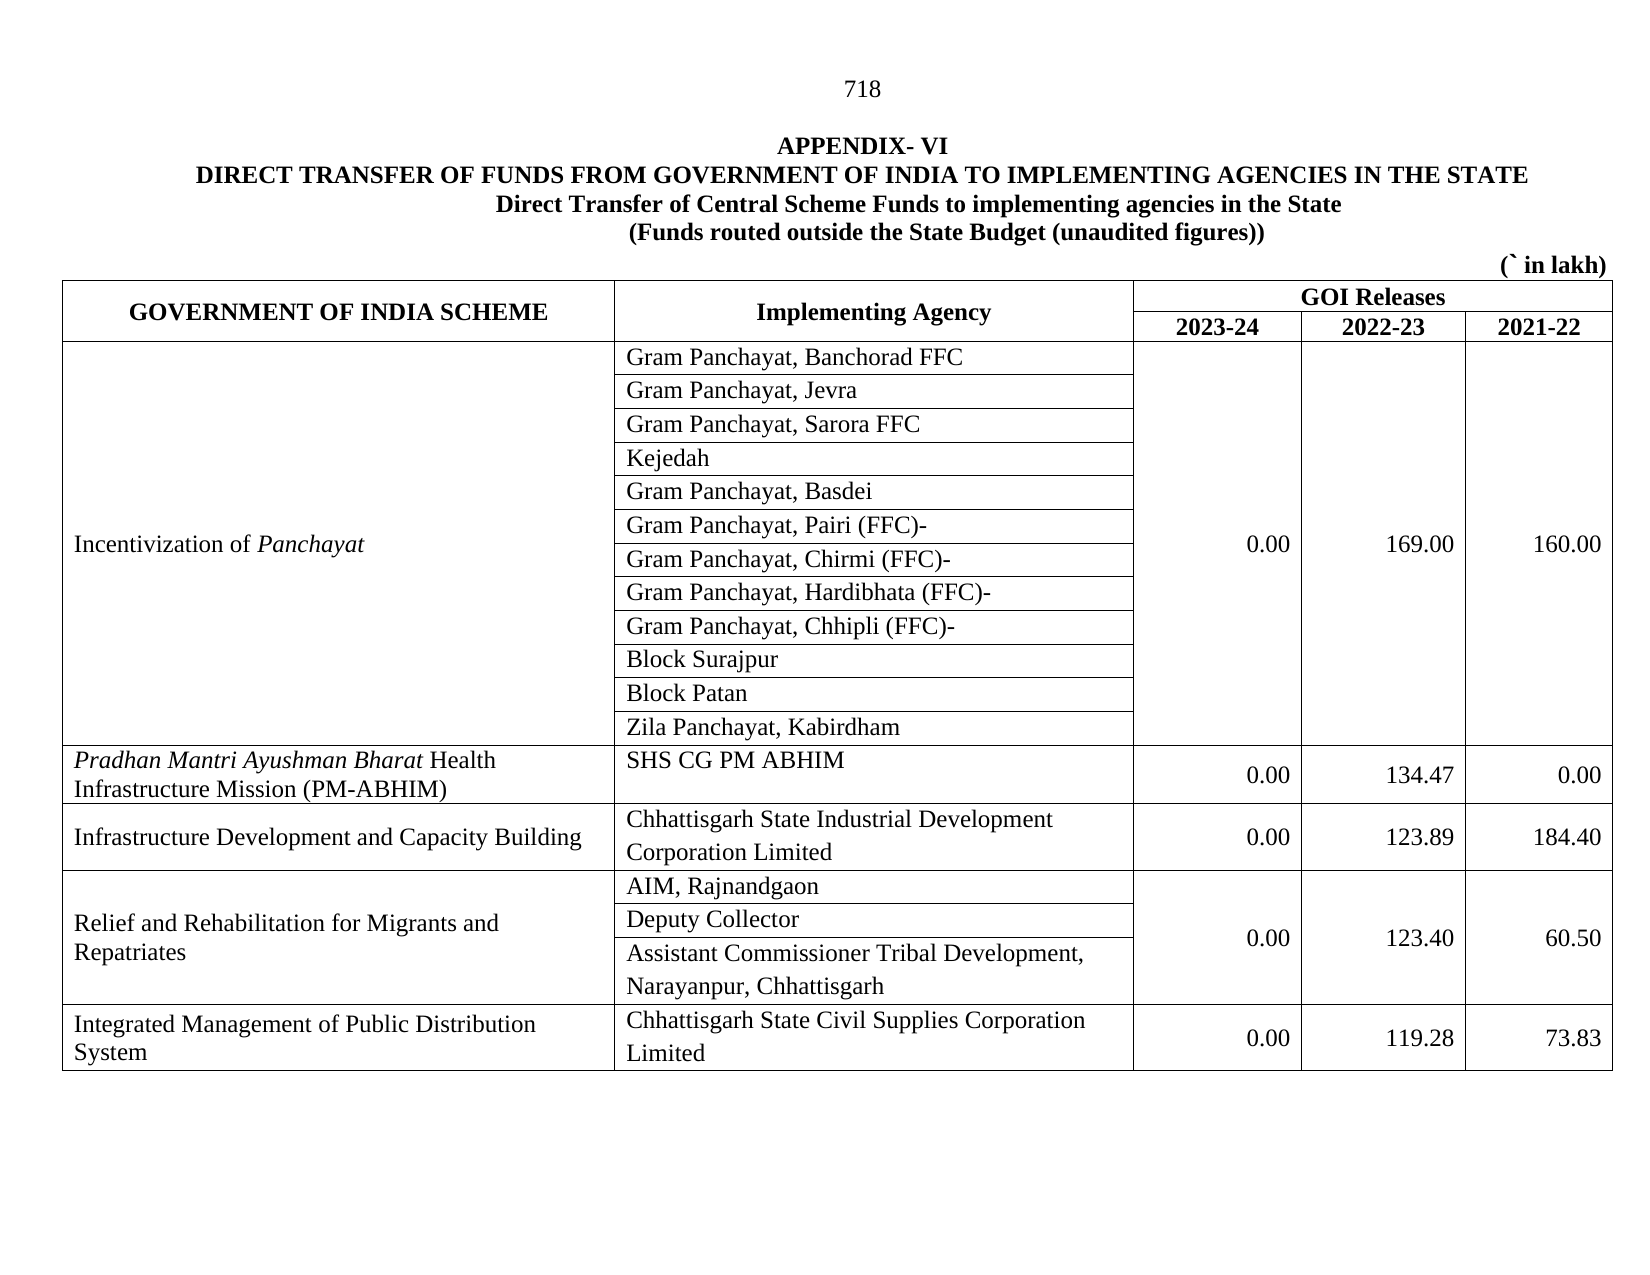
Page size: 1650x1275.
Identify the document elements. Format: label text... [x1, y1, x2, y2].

table_cell Gram Panchayat, Pairi (FFC)- [615, 510, 1133, 543]
table_cell 73.83 [1466, 1005, 1612, 1070]
table_cell 2023-24 [1134, 312, 1301, 341]
table_cell 169.00 [1302, 342, 1465, 744]
table_cell Gram Panchayat, Jevra [615, 375, 1133, 408]
table_cell Block Patan [615, 678, 1133, 711]
table_cell Chhattisgarh State Civil Supplies Corporation Limited [615, 1005, 1133, 1070]
table_cell Gram Panchayat, Basdei [615, 476, 1133, 509]
table_cell 160.00 [1466, 342, 1612, 744]
text DIRECT TRANSFER OF FUNDS FROM GOVERNMENT OF INDIA TO IMPLEMENTING AGENCIES IN THE STATE [150, 160, 1575, 189]
table_cell 119.28 [1302, 1005, 1465, 1070]
table_header GOVERNMENT OF INDIA SCHEME [63, 281, 614, 341]
table_cell 60.50 [1466, 871, 1612, 1004]
table_cell Infrastructure Development and Capacity Building [63, 804, 614, 870]
table_cell Chhattisgarh State Industrial Development Corporation Limited [615, 804, 1133, 870]
table_cell SHS CG PM ABHIM [615, 746, 1133, 803]
table_cell AIM, Rajnandgaon [615, 871, 1133, 903]
table_cell Kejedah [615, 443, 1133, 475]
table_cell Relief and Rehabilitation for Migrants and Repatriates [63, 871, 614, 1004]
table_header Implementing Agency [615, 281, 1133, 341]
table_cell Block Surajpur [615, 645, 1133, 677]
text Direct Transfer of Central Scheme Funds to implementing agencies in the State [94, 189, 1650, 217]
table_cell Gram Panchayat, Hardibhata (FFC)- [615, 577, 1133, 610]
text APPENDIX- VI [150, 131, 1575, 160]
table_header GOI Releases [1134, 281, 1612, 311]
table_cell 0.00 [1466, 746, 1612, 803]
text (Funds routed outside the State Budget (unaudited figures)) [150, 217, 1650, 246]
text (` in lakh) [1350, 246, 1650, 280]
table_cell Incentivization of Panchayat [63, 342, 614, 744]
table_cell Gram Panchayat, Banchorad FFC [615, 342, 1133, 374]
table_cell 2021-22 [1466, 312, 1612, 341]
table_cell Pradhan Mantri Ayushman Bharat Health Infrastructure Mission (PM-ABHIM) [63, 746, 614, 803]
table_cell 184.40 [1466, 804, 1612, 870]
table_cell 123.89 [1302, 804, 1465, 870]
table_cell 2022-23 [1302, 312, 1465, 341]
table_cell 0.00 [1134, 871, 1301, 1004]
table_cell 0.00 [1134, 746, 1301, 803]
table_cell 0.00 [1134, 1005, 1301, 1070]
table_cell 134.47 [1302, 746, 1465, 803]
table_cell Zila Panchayat, Kabirdham [615, 712, 1133, 744]
table_cell 123.40 [1302, 871, 1465, 1004]
table_cell Gram Panchayat, Chhipli (FFC)- [615, 611, 1133, 643]
table_cell Assistant Commissioner Tribal Development, Narayanpur, Chhattisgarh [615, 938, 1133, 1004]
table_cell 0.00 [1134, 342, 1301, 744]
table_cell Gram Panchayat, Sarora FFC [615, 409, 1133, 442]
table_cell Gram Panchayat, Chirmi (FFC)- [615, 544, 1133, 576]
table_cell Deputy Collector [615, 904, 1133, 937]
table_cell Integrated Management of Public Distribution System [63, 1005, 614, 1070]
table_cell 0.00 [1134, 804, 1301, 870]
